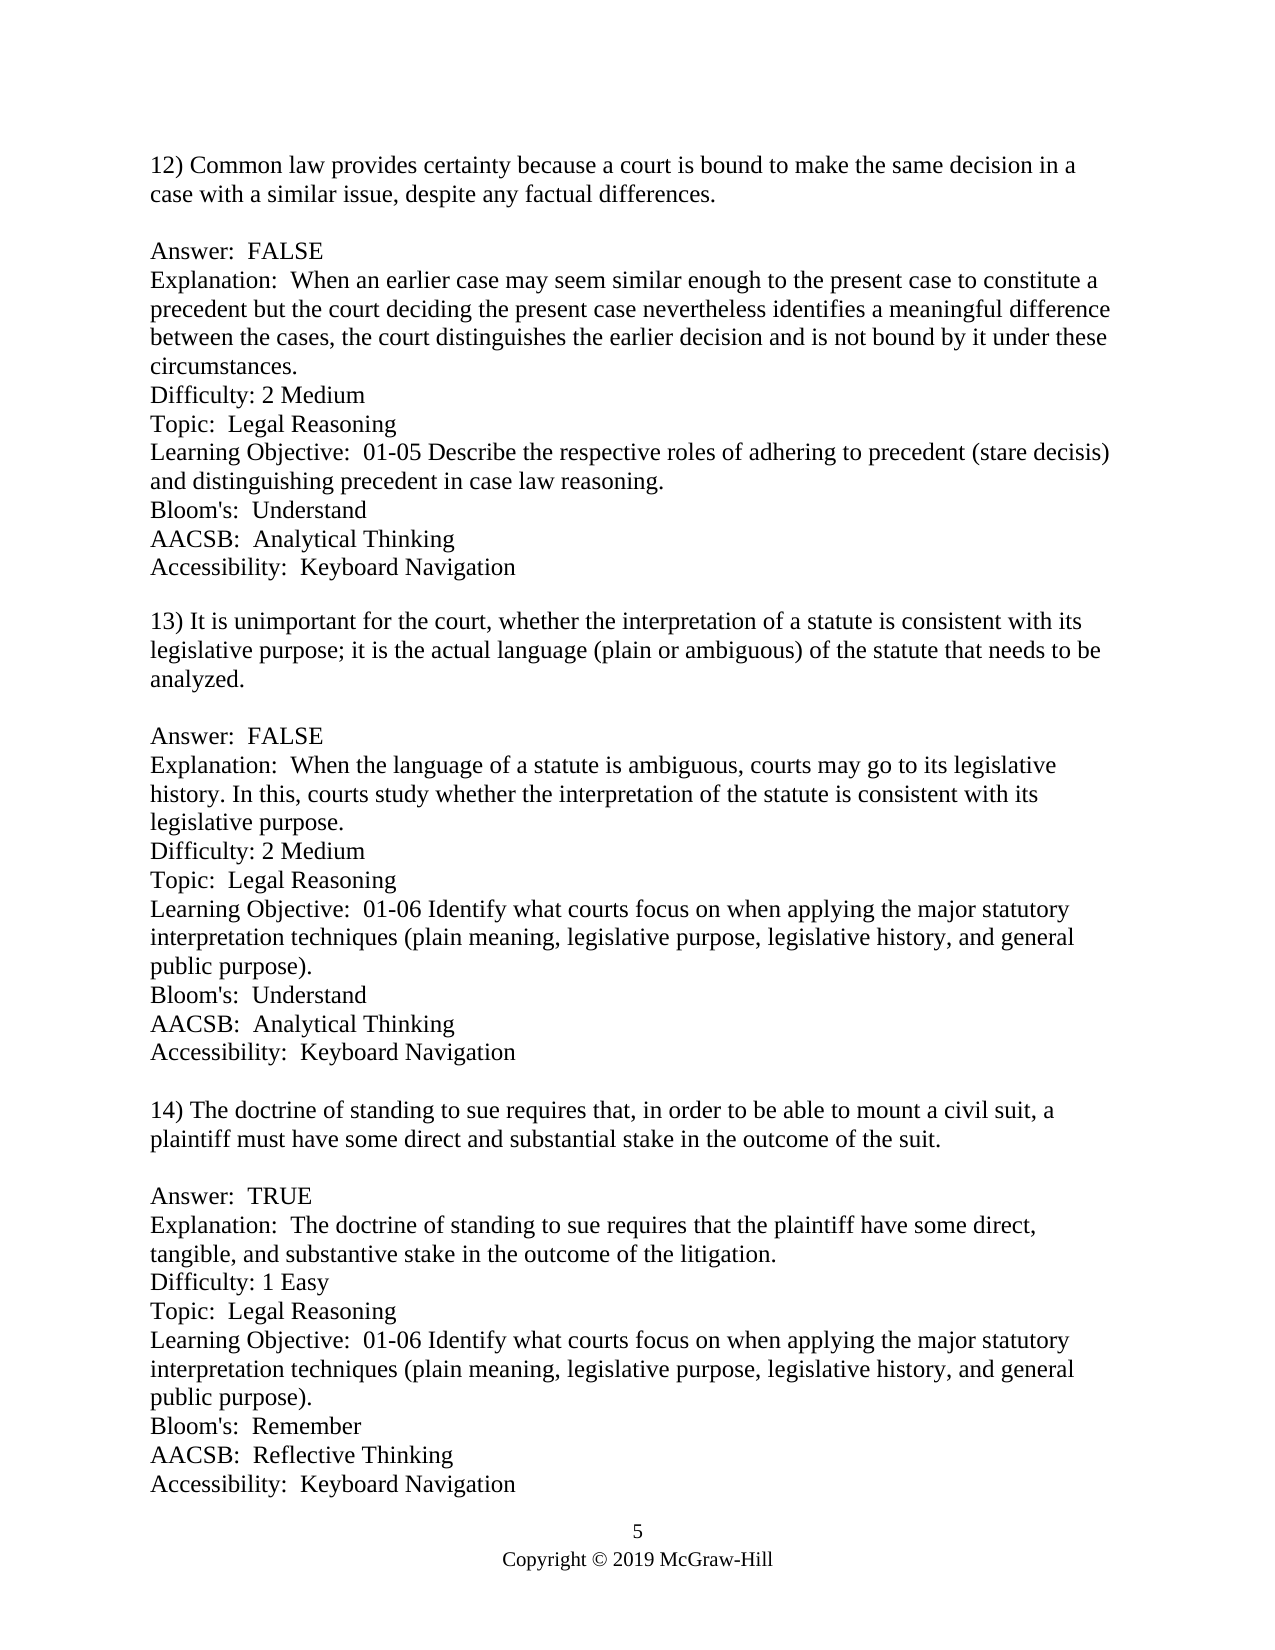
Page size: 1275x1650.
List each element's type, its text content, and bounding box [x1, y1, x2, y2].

text Explanation: When the language of a statute is ambiguous, courts may go to its legislative history. In this, courts study whether the interpretation of the statute is consistent with its legislative purpose. [150, 750, 1125, 836]
text 13) It is unimportant for the court, whether the interpretation of a statute is consistent with its legislative purpose; it is the actual language (plain or ambiguous) of the statute that needs to be analyzed. [150, 606, 1125, 692]
text Answer: FALSE [150, 236, 1125, 265]
text Topic: Legal Reasoning [150, 1296, 1125, 1325]
text 14) The doctrine of standing to sue requires that, in order to be able to mount a civil suit, a plaintiff must have some direct and substantial stake in the outcome of the suit. [150, 1095, 1125, 1152]
text AACSB: Reflective Thinking [150, 1440, 1125, 1469]
text AACSB: Analytical Thinking [150, 524, 1125, 552]
text Bloom's: Understand [150, 980, 1125, 1009]
text Explanation: When an earlier case may seem similar enough to the present case to constitute a precedent but the court deciding the present case nevertheless identifies a meaningful difference between the cases, the court distinguishes the earlier decision and is not bound by it under these circumstances. [150, 265, 1125, 380]
text Difficulty: 1 Easy [150, 1267, 1125, 1296]
text 12) Common law provides certainty because a court is bound to make the same decision in a case with a similar issue, despite any factual differences. [150, 150, 1125, 207]
text Bloom's: Understand [150, 495, 1125, 524]
text Topic: Legal Reasoning [150, 409, 1125, 437]
text Answer: TRUE [150, 1181, 1125, 1210]
text Difficulty: 2 Medium [150, 836, 1125, 865]
text Accessibility: Keyboard Navigation [150, 552, 1125, 581]
text Answer: FALSE [150, 721, 1125, 750]
text Bloom's: Remember [150, 1411, 1125, 1440]
text Topic: Legal Reasoning [150, 865, 1125, 894]
text Explanation: The doctrine of standing to sue requires that the plaintiff have some direct, tangible, and substantive stake in the outcome of the litigation. [150, 1210, 1125, 1267]
text AACSB: Analytical Thinking [150, 1009, 1125, 1037]
text Difficulty: 2 Medium [150, 380, 1125, 409]
text Learning Objective: 01-05 Describe the respective roles of adhering to precedent (stare decisis) and distinguishing precedent in case law reasoning. [150, 437, 1125, 495]
text Accessibility: Keyboard Navigation [150, 1037, 1125, 1066]
text Accessibility: Keyboard Navigation [150, 1469, 1125, 1497]
